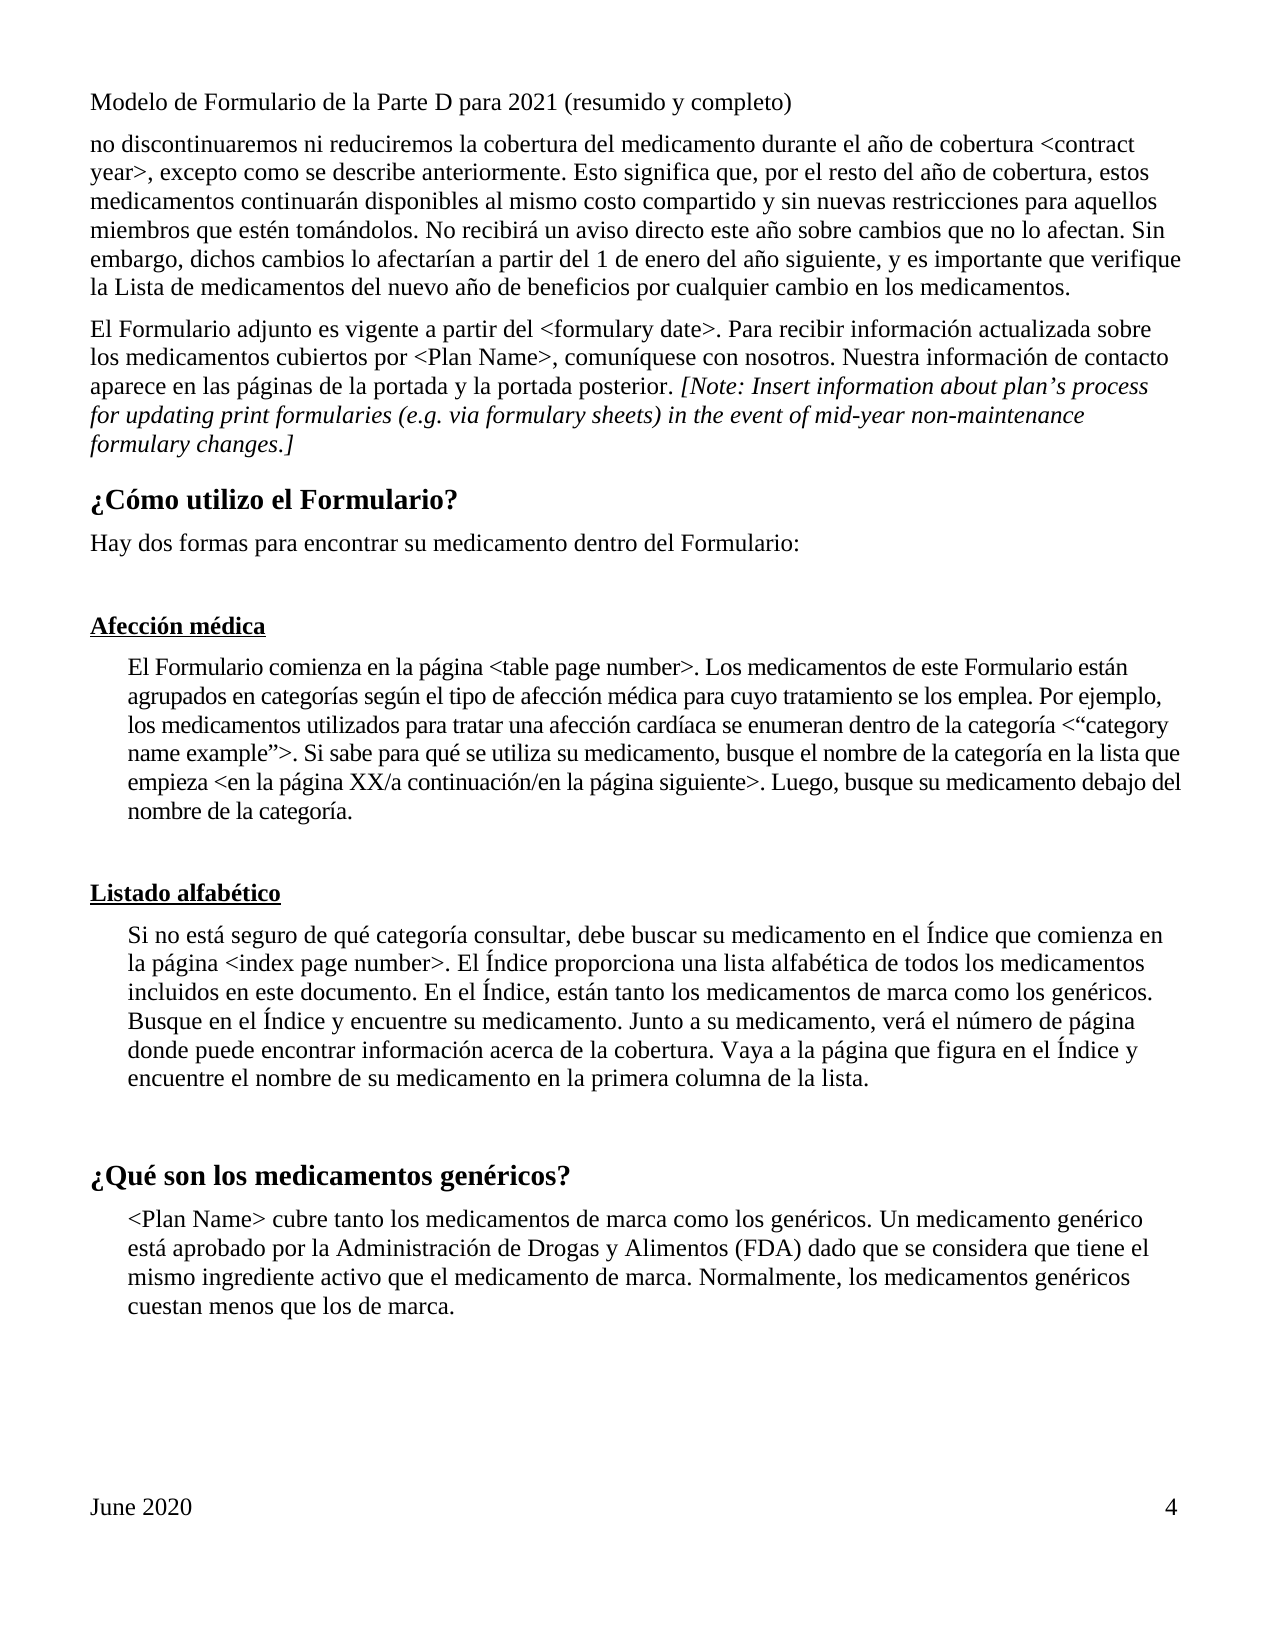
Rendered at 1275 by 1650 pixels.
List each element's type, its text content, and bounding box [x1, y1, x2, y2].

text Hay dos formas para encontrar su medicamento dentro del Formulario: [90, 528, 1185, 557]
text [90, 129, 1185, 301]
subtitle Listado alfabético [90, 878, 1185, 907]
text El Formulario comienza en la página <table page number>. Los medicamentos de este Formulario están agrupados en categorías según el tipo de afección médica para cuyo tratamiento se los emplea. Por ejemplo, los medicamentos utilizados para tratar una afección cardíaca se enumeran dentro de la categoría <“category name example”>. Si sabe para qué se utiliza su medicamento, busque el nombre de la categoría en la lista que empieza <en la página XX/a continuación/en la página siguiente>. Luego, busque su medicamento debajo del nombre de la categoría. [127, 652, 1185, 825]
text <Plan Name> cubre tanto los medicamentos de marca como los genéricos. Un medicamento genérico está aprobado por la Administración de Drogas y Alimentos (FDA) dado que se considera que tiene el mismo ingrediente activo que el medicamento de marca. Normalmente, los medicamentos genéricos cuestan menos que los de marca. [127, 1204, 1185, 1319]
text El Formulario adjunto es vigente a partir del <formulary date>. Para recibir información actualizada sobre los medicamentos cubiertos por <Plan Name>, comuníquese con nosotros. Nuestra información de contacto aparece en las páginas de la portada y la portada posterior. [Note: Insert information about plan’s process for updating print formularies (e.g. via formulary sheets) in the event of mid-year non-maintenance formulary changes.] [90, 314, 1185, 457]
subtitle ¿Qué son los medicamentos genéricos? [90, 1158, 1185, 1192]
subtitle ¿Cómo utilizo el Formulario? [90, 482, 1185, 516]
subtitle Afección médica [90, 611, 1185, 640]
text Si no está seguro de qué categoría consultar, debe buscar su medicamento en el Índice que comienza en la página <index page number>. El Índice proporciona una lista alfabética de todos los medicamentos incluidos en este documento. En el Índice, están tanto los medicamentos de marca como los genéricos. Busque en el Índice y encuentre su medicamento. Junto a su medicamento, verá el número de página donde puede encontrar información acerca de la cobertura. Vaya a la página que figura en el Índice y encuentre el nombre de su medicamento en la primera columna de la lista. [127, 920, 1185, 1092]
